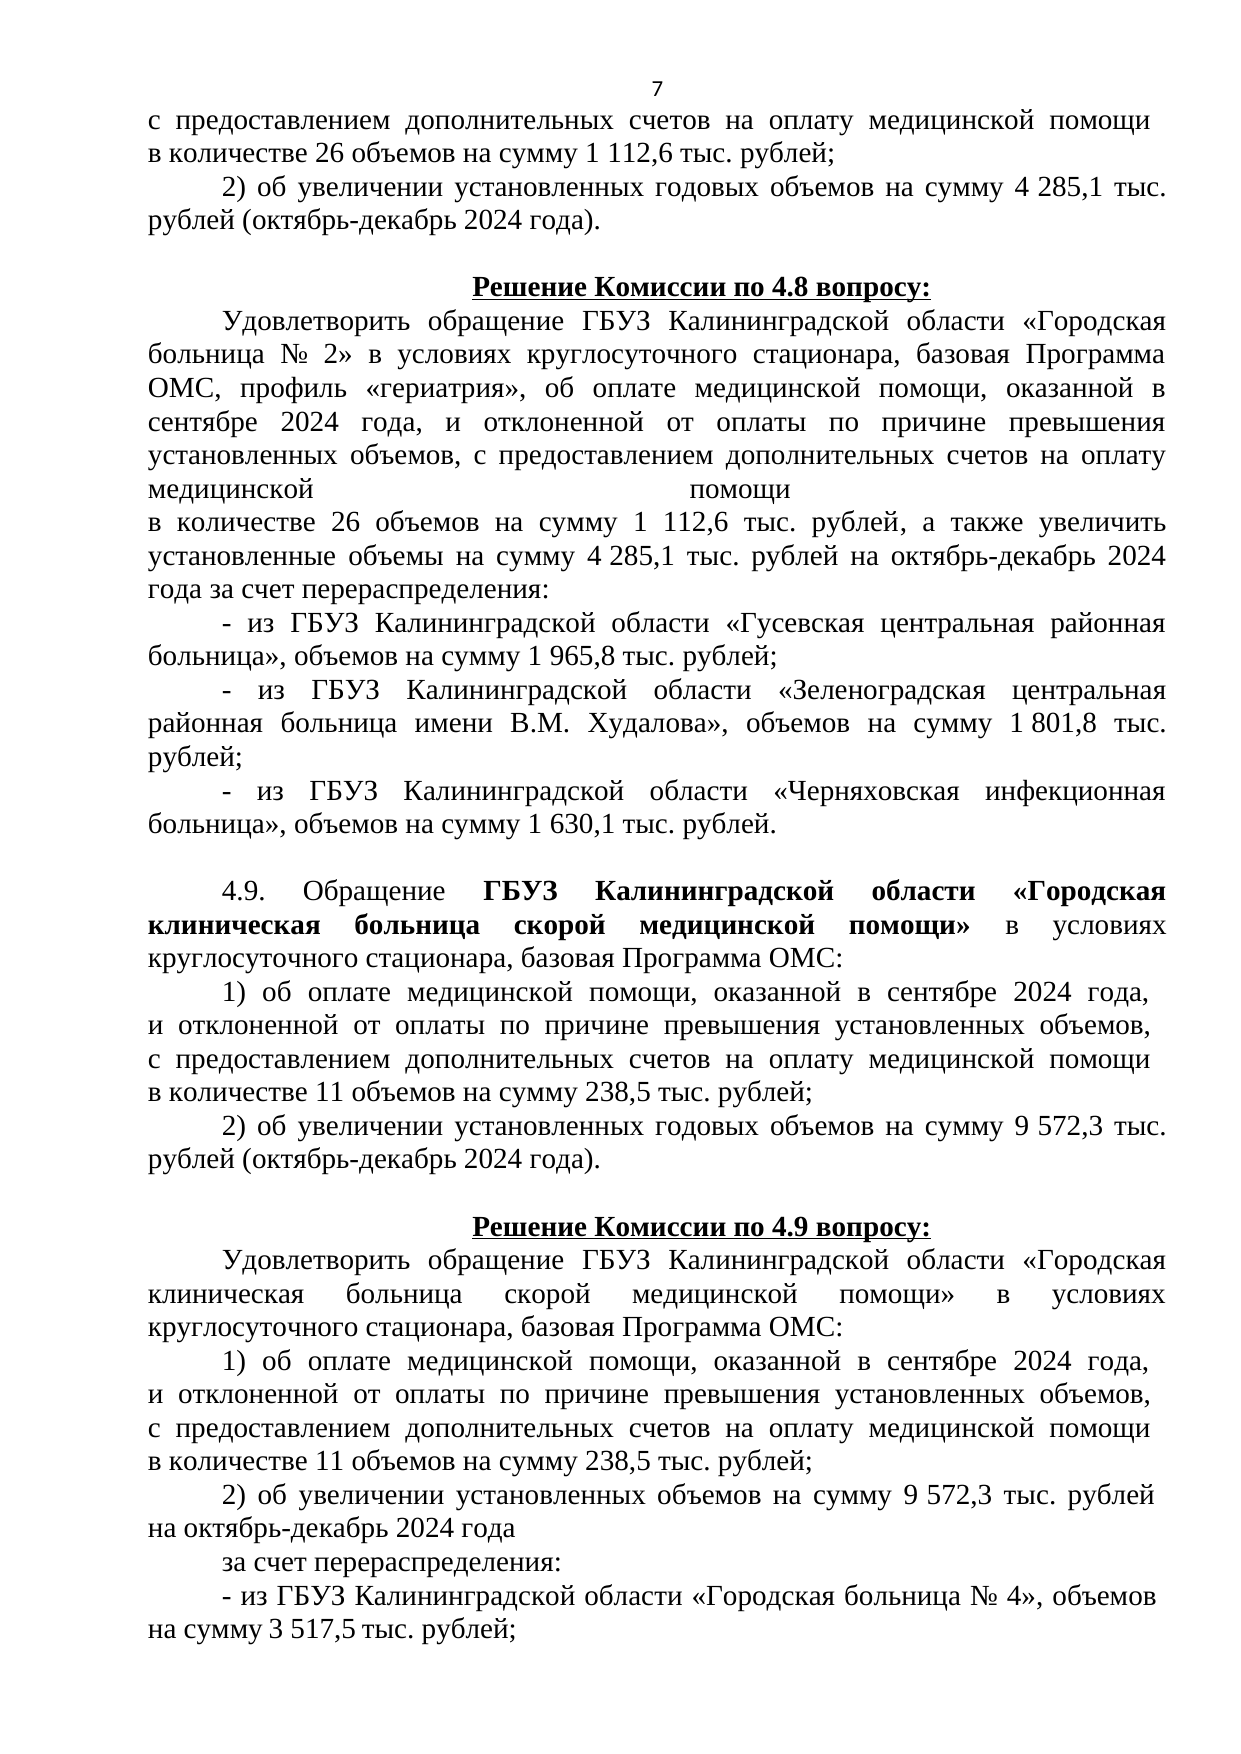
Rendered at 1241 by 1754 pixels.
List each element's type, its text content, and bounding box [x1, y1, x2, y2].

text Решение Комиссии по 4.8 вопросу: [148, 269, 1167, 303]
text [148, 102, 1167, 169]
text 1) об оплате медицинской помощи, оказанной в сентябре 2024 года, и отклоненной от оплаты по причине превышения установленных объемов, с предоставлением дополнительных счетов на оплату медицинской помощи в количестве 11 объемов на сумму 238,5 тыс. рублей; [148, 974, 1167, 1108]
text - из ГБУЗ Калининградской области «Городская больница № 4», объемов на сумму 3 517,5 тыс. рублей; [148, 1578, 1167, 1645]
text 1) об оплате медицинской помощи, оказанной в сентябре 2024 года, и отклоненной от оплаты по причине превышения установленных объемов, с предоставлением дополнительных счетов на оплату медицинской помощи в количестве 11 объемов на сумму 238,5 тыс. рублей; [148, 1343, 1167, 1477]
text Удовлетворить обращение ГБУЗ Калининградской области «Городская клиническая больница скорой медицинской помощи» в условиях круглосуточного стационара, базовая Программа ОМС: [148, 1242, 1167, 1343]
text 4.9. Обращение ГБУЗ Калининградской области «Городская клиническая больница скорой медицинской помощи» в условиях круглосуточного стационара, базовая Программа ОМС: [148, 873, 1167, 974]
text - из ГБУЗ Калининградской области «Гусевская центральная районная больница», объемов на сумму 1 965,8 тыс. рублей; [148, 605, 1167, 672]
text Удовлетворить обращение ГБУЗ Калининградской области «Городская больница № 2» в условиях круглосуточного стационара, базовая Программа ОМС, профиль «гериатрия», об оплате медицинской помощи, оказанной в сентябре 2024 года, и отклоненной от оплаты по причине превышения установленных объемов, с предоставлением дополнительных счетов на оплату медицинской помощи в количестве 26 объемов на сумму 1 112,6 тыс. рублей, а также увеличить установленные объемы на сумму 4 285,1 тыс. рублей на октябрь-декабрь 2024 года за счет перераспределения: [148, 303, 1167, 605]
text - из ГБУЗ Калининградской области «Зеленоградская центральная районная больница имени В.М. Худалова», объемов на сумму 1 801,8 тыс. рублей; [148, 672, 1167, 773]
text 2) об увеличении установленных годовых объемов на сумму 9 572,3 тыс. рублей (октябрь-декабрь 2024 года). [148, 1108, 1167, 1175]
text - из ГБУЗ Калининградской области «Черняховская инфекционная больница», объемов на сумму 1 630,1 тыс. рублей. [148, 773, 1167, 840]
text Решение Комиссии по 4.9 вопросу: [148, 1209, 1167, 1242]
text 2) об увеличении установленных объемов на сумму 9 572,3 тыс. рублей на октябрь-декабрь 2024 года [148, 1477, 1167, 1544]
text за счет перераспределения: [148, 1544, 1167, 1578]
text 2) об увеличении установленных годовых объемов на сумму 4 285,1 тыс. рублей (октябрь-декабрь 2024 года). [148, 169, 1167, 236]
